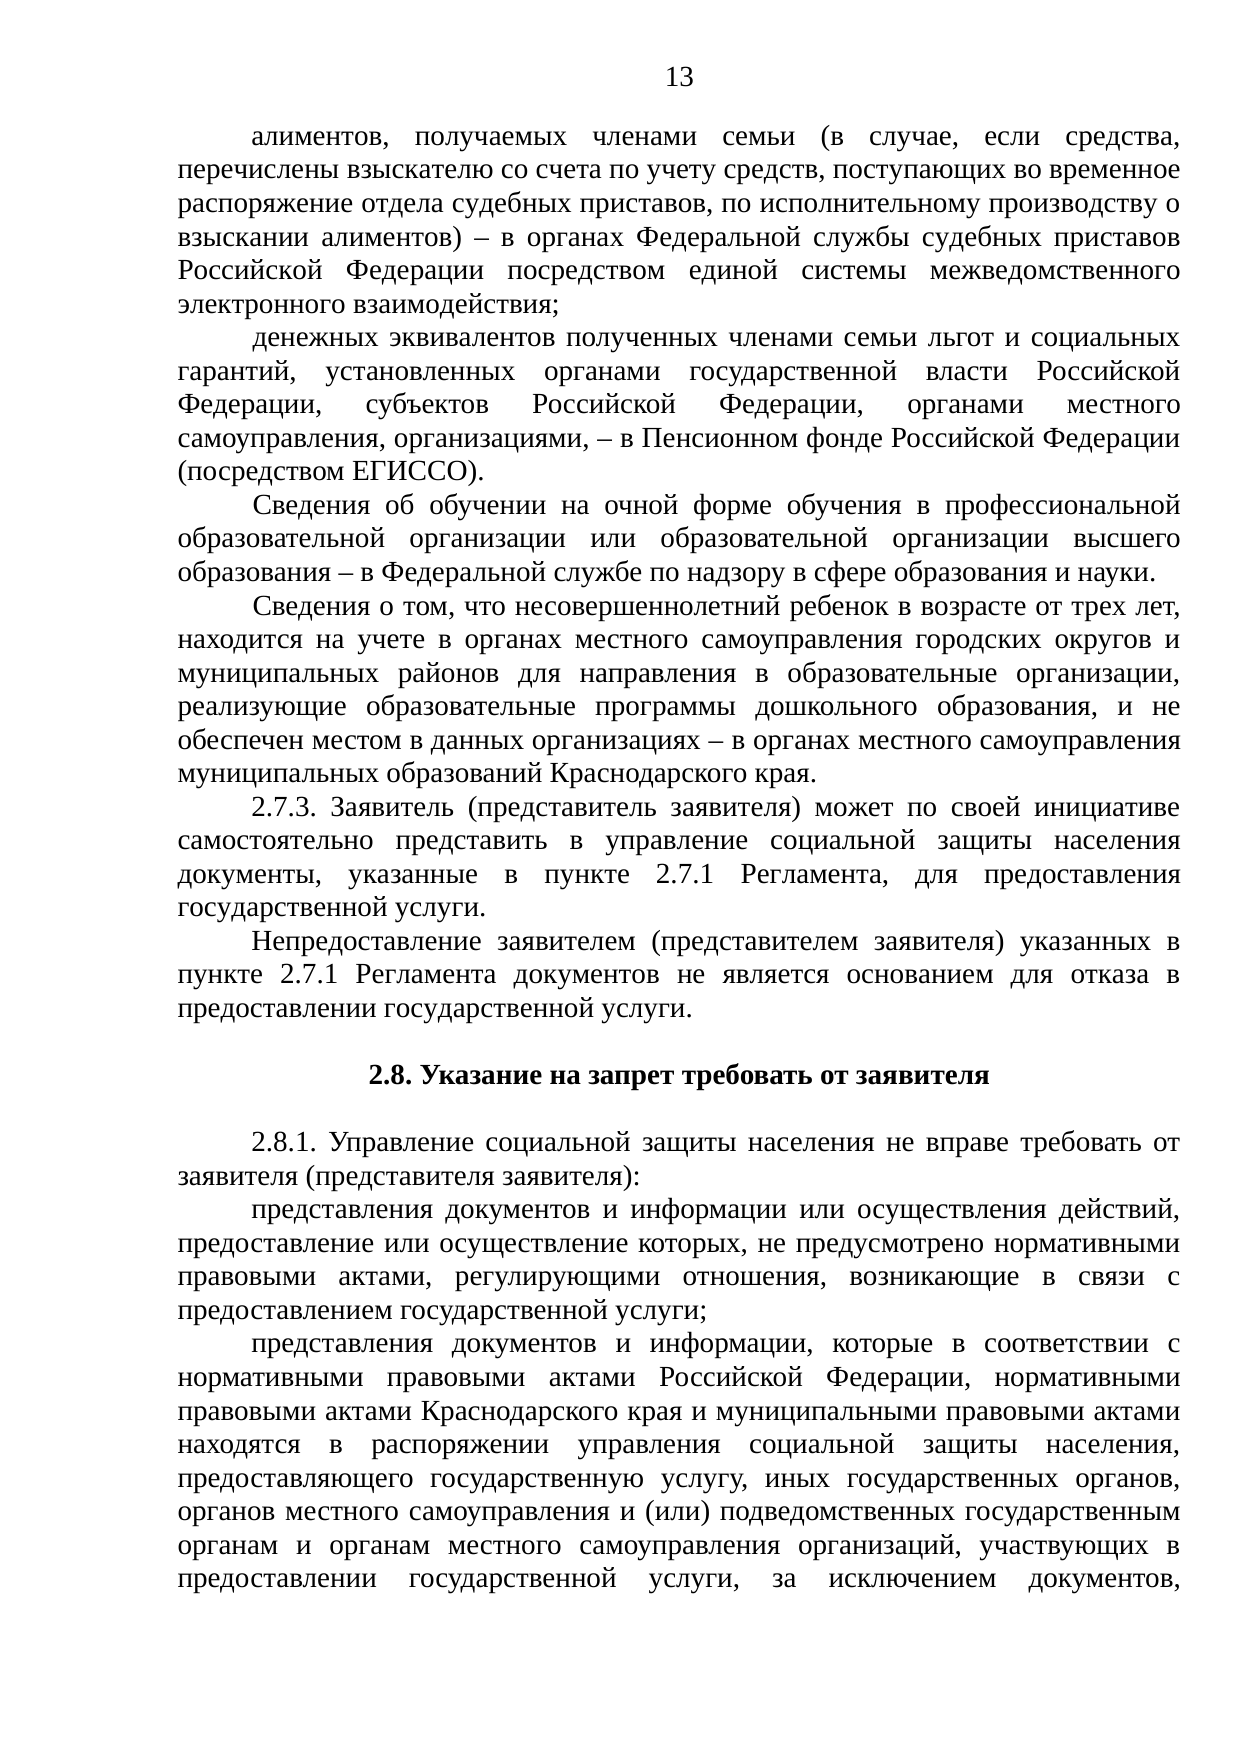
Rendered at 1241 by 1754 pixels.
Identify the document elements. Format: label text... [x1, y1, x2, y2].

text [177, 1326, 1181, 1594]
text Непредоставление заявителем (представителем заявителя) указанных в пункте 2.7.1 Регламента документов не является основанием для отказа в предоставлении государственной услуги. [177, 923, 1181, 1024]
text Сведения об обучении на очной форме обучения в профессиональной образовательной организации или образовательной организации высшего образования – в Федеральной службе по надзору в сфере образования и науки. [177, 487, 1181, 588]
text Сведения о том, что несовершеннолетний ребенок в возрасте от трех лет, находится на учете в органах местного самоуправления городских округов и муниципальных районов для направления в образовательные организации, реализующие образовательные программы дошкольного образования, и не обеспечен местом в данных организациях – в органах местного самоуправления муниципальных образований Краснодарского края. [177, 588, 1181, 789]
text денежных эквивалентов полученных членами семьи льгот и социальных гарантий, установленных органами государственной власти Российской Федерации, субъектов Российской Федерации, органами местного самоуправления, организациями, – в Пенсионном фонде Российской Федерации (посредством ЕГИССО). [177, 319, 1181, 487]
text алиментов, получаемых членами семьи (в случае, если средства, перечислены взыскателю со счета по учету средств, поступающих во временное распоряжение отдела судебных приставов, по исполнительному производству о взыскании алиментов) – в органах Федеральной службы судебных приставов Российской Федерации посредством единой системы межведомственного электронного взаимодействия; [177, 118, 1181, 319]
text 2.8. Указание на запрет требовать от заявителя [177, 1057, 1181, 1091]
text 2.8.1. Управление социальной защиты населения не вправе требовать от заявителя (представителя заявителя): [177, 1124, 1181, 1191]
text 2.7.3. Заявитель (представитель заявителя) может по своей инициативе самостоятельно представить в управление социальной защиты населения документы, указанные в пункте 2.7.1 Регламента, для предоставления государственной услуги. [177, 789, 1181, 923]
text представления документов и информации или осуществления действий, предоставление или осуществление которых, не предусмотрено нормативными правовыми актами, регулирующими отношения, возникающие в связи с предоставлением государственной услуги; [177, 1191, 1181, 1326]
